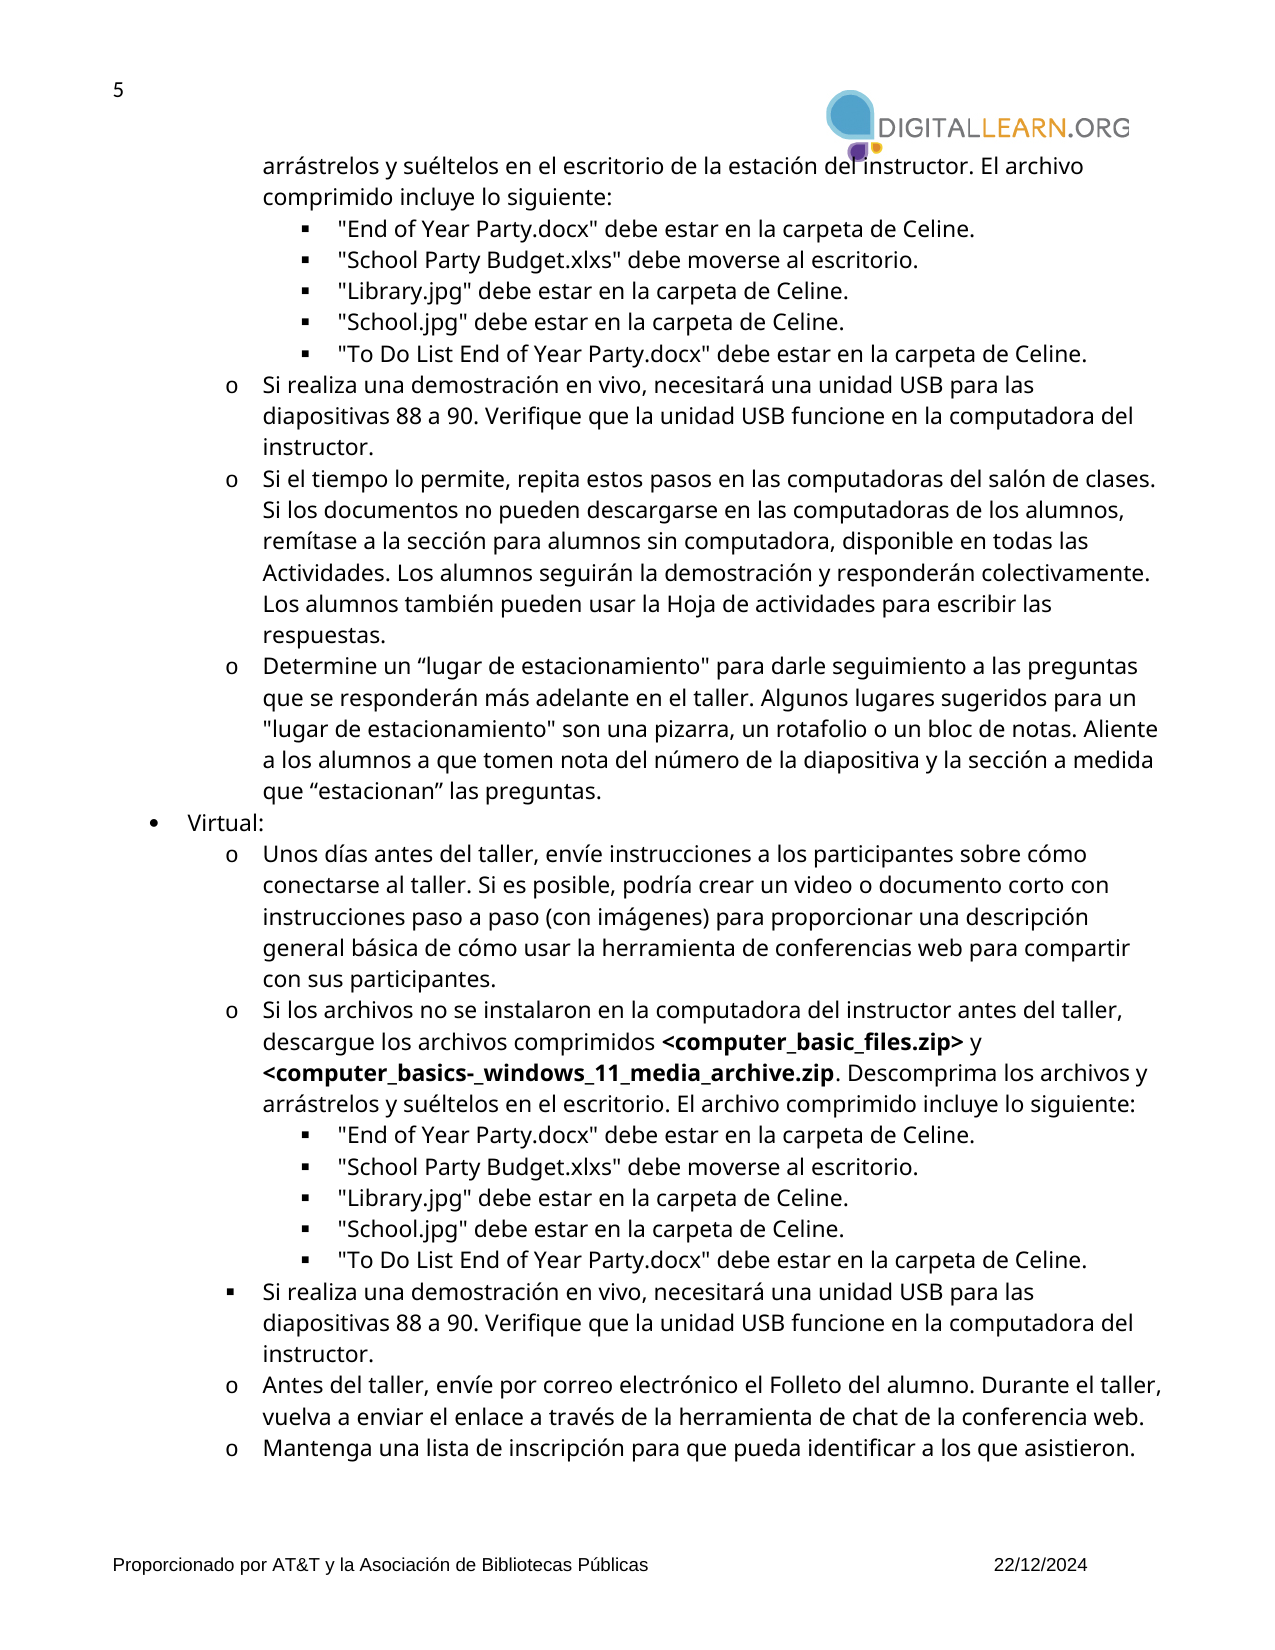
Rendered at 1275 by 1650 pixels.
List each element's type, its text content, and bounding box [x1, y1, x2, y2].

list "School.jpg" debe estar en la carpeta de Celine. [300, 306, 1162, 337]
list "End of Year Party.docx" debe estar en la carpeta de Celine. [300, 212, 1162, 244]
list "To Do List End of Year Party.docx" debe estar en la carpeta de Celine. [300, 1244, 1162, 1276]
list Antes del taller, envíe por correo electrónico el Folleto del alumno. Durante el taller, vuelva a enviar el enlace a través de la herramienta de chat de la conferencia web. [225, 1369, 1162, 1432]
list Si los archivos no se instalaron en la computadora del instructor antes del taller, descargue los archivos comprimidos <computer_basic_files.zip> y <computer_basics-_windows_11_media_archive.zip. Descomprima los archivos y arrástrelos y suéltelos en el escritorio. El archivo comprimido incluye lo siguiente: [225, 994, 1162, 1119]
list "School Party Budget.xlxs" debe moverse al escritorio. [300, 244, 1162, 275]
list Mantenga una lista de inscripción para que pueda identificar a los que asistieron. [225, 1432, 1162, 1463]
list "School Party Budget.xlxs" debe moverse al escritorio. [300, 1151, 1162, 1182]
list Si realiza una demostración en vivo, necesitará una unidad USB para las diapositivas 88 a 90. Verifique que la unidad USB funcione en la computadora del instructor. [225, 369, 1162, 463]
list Determine un “lugar de estacionamiento" para darle seguimiento a las preguntas que se responderán más adelante en el taller. Algunos lugares sugeridos para un "lugar de estacionamiento" son una pizarra, un rotafolio o un bloc de notas. Aliente a los alumnos a que tomen nota del número de la diapositiva y la sección a medida que “estacionan” las preguntas. [225, 650, 1162, 807]
list "Library.jpg" debe estar en la carpeta de Celine. [300, 275, 1162, 306]
picture [826, 90, 1129, 150]
list Virtual: [150, 807, 1162, 838]
list "School.jpg" debe estar en la carpeta de Celine. [300, 1213, 1162, 1244]
list "To Do List End of Year Party.docx" debe estar en la carpeta de Celine. [300, 337, 1162, 369]
list "Library.jpg" debe estar en la carpeta de Celine. [300, 1182, 1162, 1213]
list Si realiza una demostración en vivo, necesitará una unidad USB para las diapositivas 88 a 90. Verifique que la unidad USB funcione en la computadora del instructor. [225, 1276, 1162, 1369]
list Unos días antes del taller, envíe instrucciones a los participantes sobre cómo conectarse al taller. Si es posible, podría crear un video o documento corto con instrucciones paso a paso (con imágenes) para proporcionar una descripción general básica de cómo usar la herramienta de conferencias web para compartir con sus participantes. [225, 838, 1162, 994]
list Si el tiempo lo permite, repita estos pasos en las computadoras del salón de clases. Si los documentos no pueden descargarse en las computadoras de los alumnos, remítase a la sección para alumnos sin computadora, disponible en todas las Actividades. Los alumnos seguirán la demostración y responderán colectivamente. Los alumnos también pueden usar la Hoja de actividades para escribir las respuestas. [225, 463, 1162, 650]
list "End of Year Party.docx" debe estar en la carpeta de Celine. [300, 1119, 1162, 1151]
